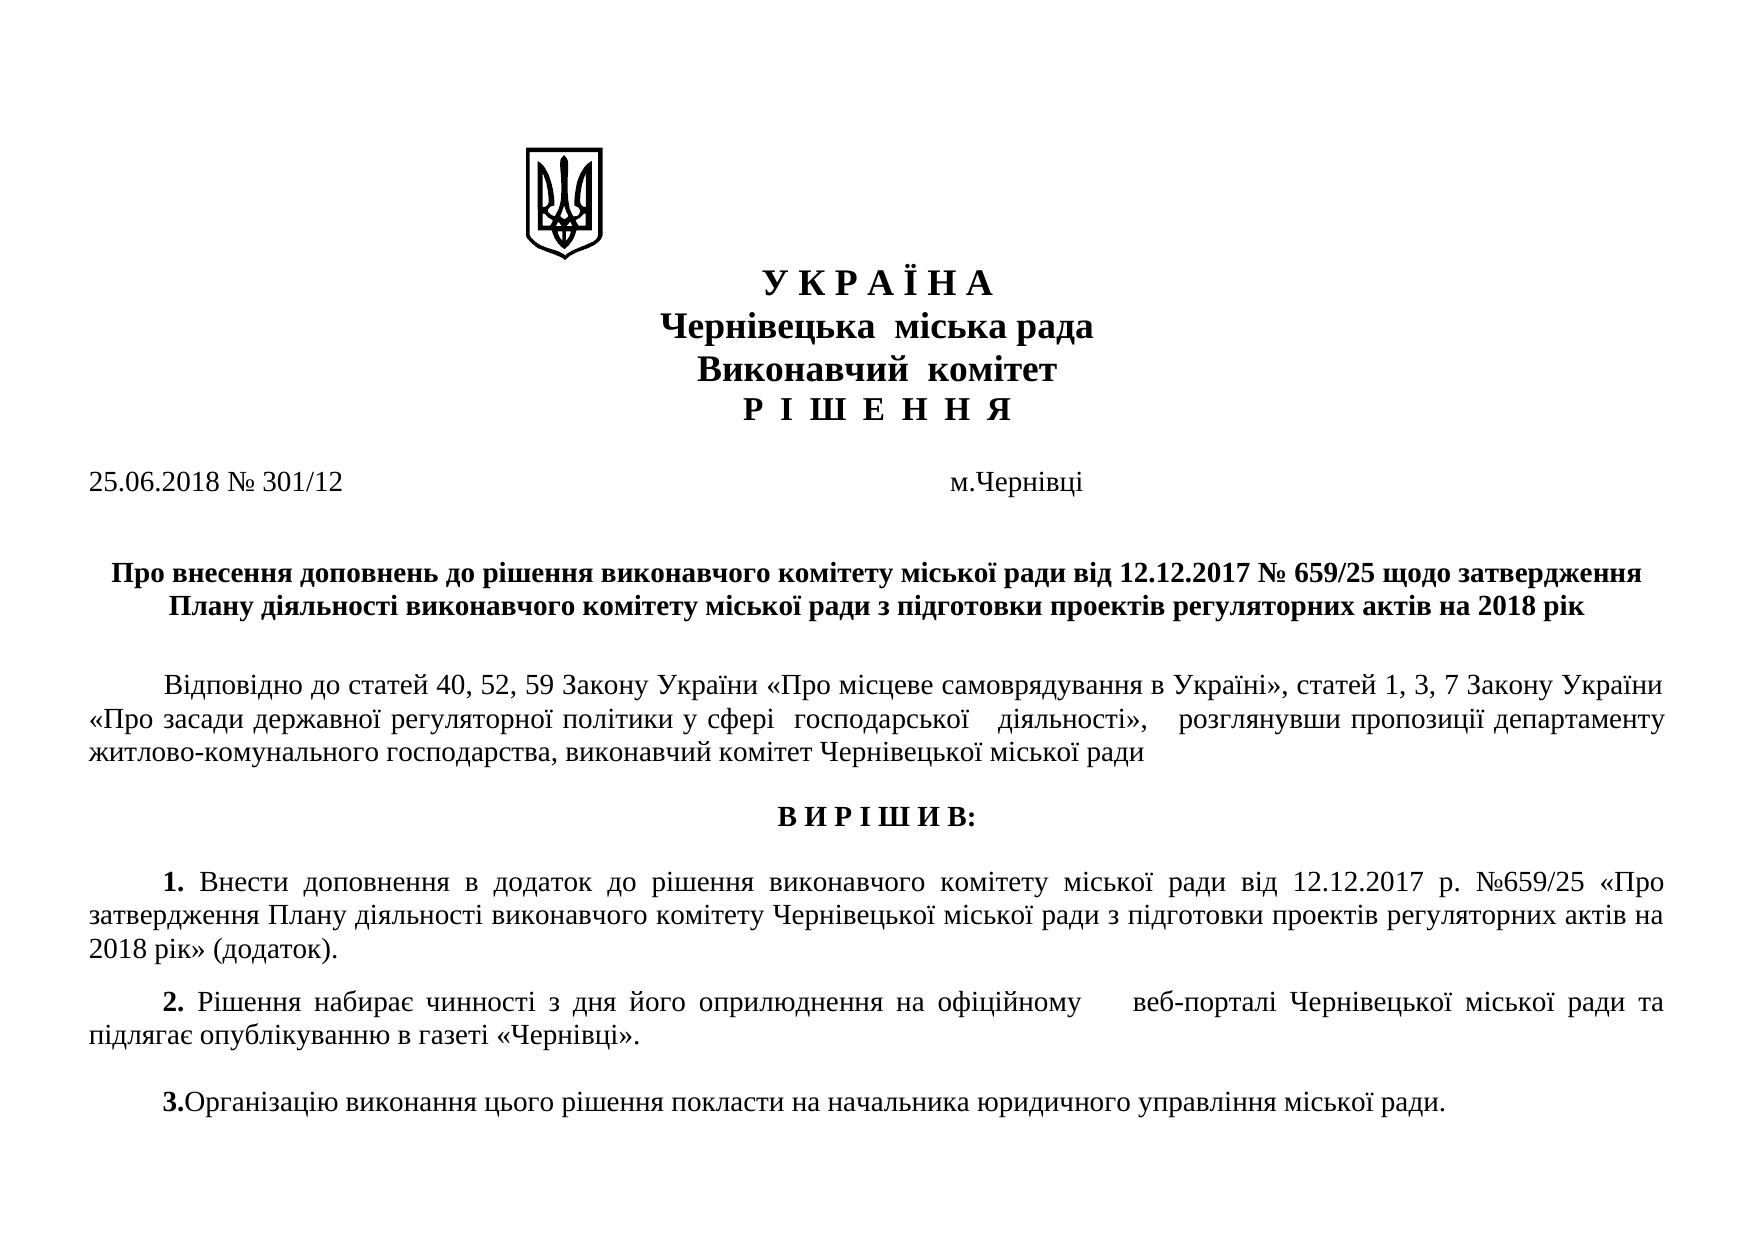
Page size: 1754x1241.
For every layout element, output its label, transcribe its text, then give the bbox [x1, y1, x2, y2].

subtitle Р І Ш Е Н Н Я [88, 389, 1665, 428]
text В И Р І Ш И В: [88, 799, 1665, 833]
subtitle Виконавчий комітет [88, 346, 1665, 389]
text 25.06.2018 № 301/12 м.Чернівці [88, 464, 1665, 497]
text Про внесення доповнень до рішення виконавчого комітету міської ради від 12.12.2017 № 659/25 щодо затвердження Плану діяльності виконавчого комітету міської ради з підготовки проектів регуляторних актів на 2018 рік [88, 555, 1665, 622]
subtitle 1. Внести доповнення в додаток до рішення виконавчого комітету міської ради від 12.12.2017 р. №659/25 «Про затвердження Плану діяльності виконавчого комітету Чернівецької міської ради з підготовки проектів регуляторних актів на 2018 рік» (додаток). [88, 864, 1665, 964]
text 3.Організацію виконання цього рішення покласти на начальника юридичного управління міської ради. [88, 1084, 1665, 1118]
text Чернівецька міська рада [88, 303, 1665, 346]
text У К Р А Ї Н А [88, 260, 1665, 303]
text Відповідно до статей 40, 52, 59 Закону України «Про місцеве самоврядування в Україні», статей 1, 3, 7 Закону України «Про засади державної регуляторної політики у сфері господарської діяльності», розглянувши пропозиції департаменту житлово-комунального господарства, виконавчий комітет Чернівецької міської ради [88, 667, 1665, 768]
subtitle 2. Рішення набирає чинності з дня його оприлюднення на офіційному веб-порталі Чернівецької міської ради та підлягає опублікуванню в газеті «Чернівці». [88, 984, 1665, 1051]
